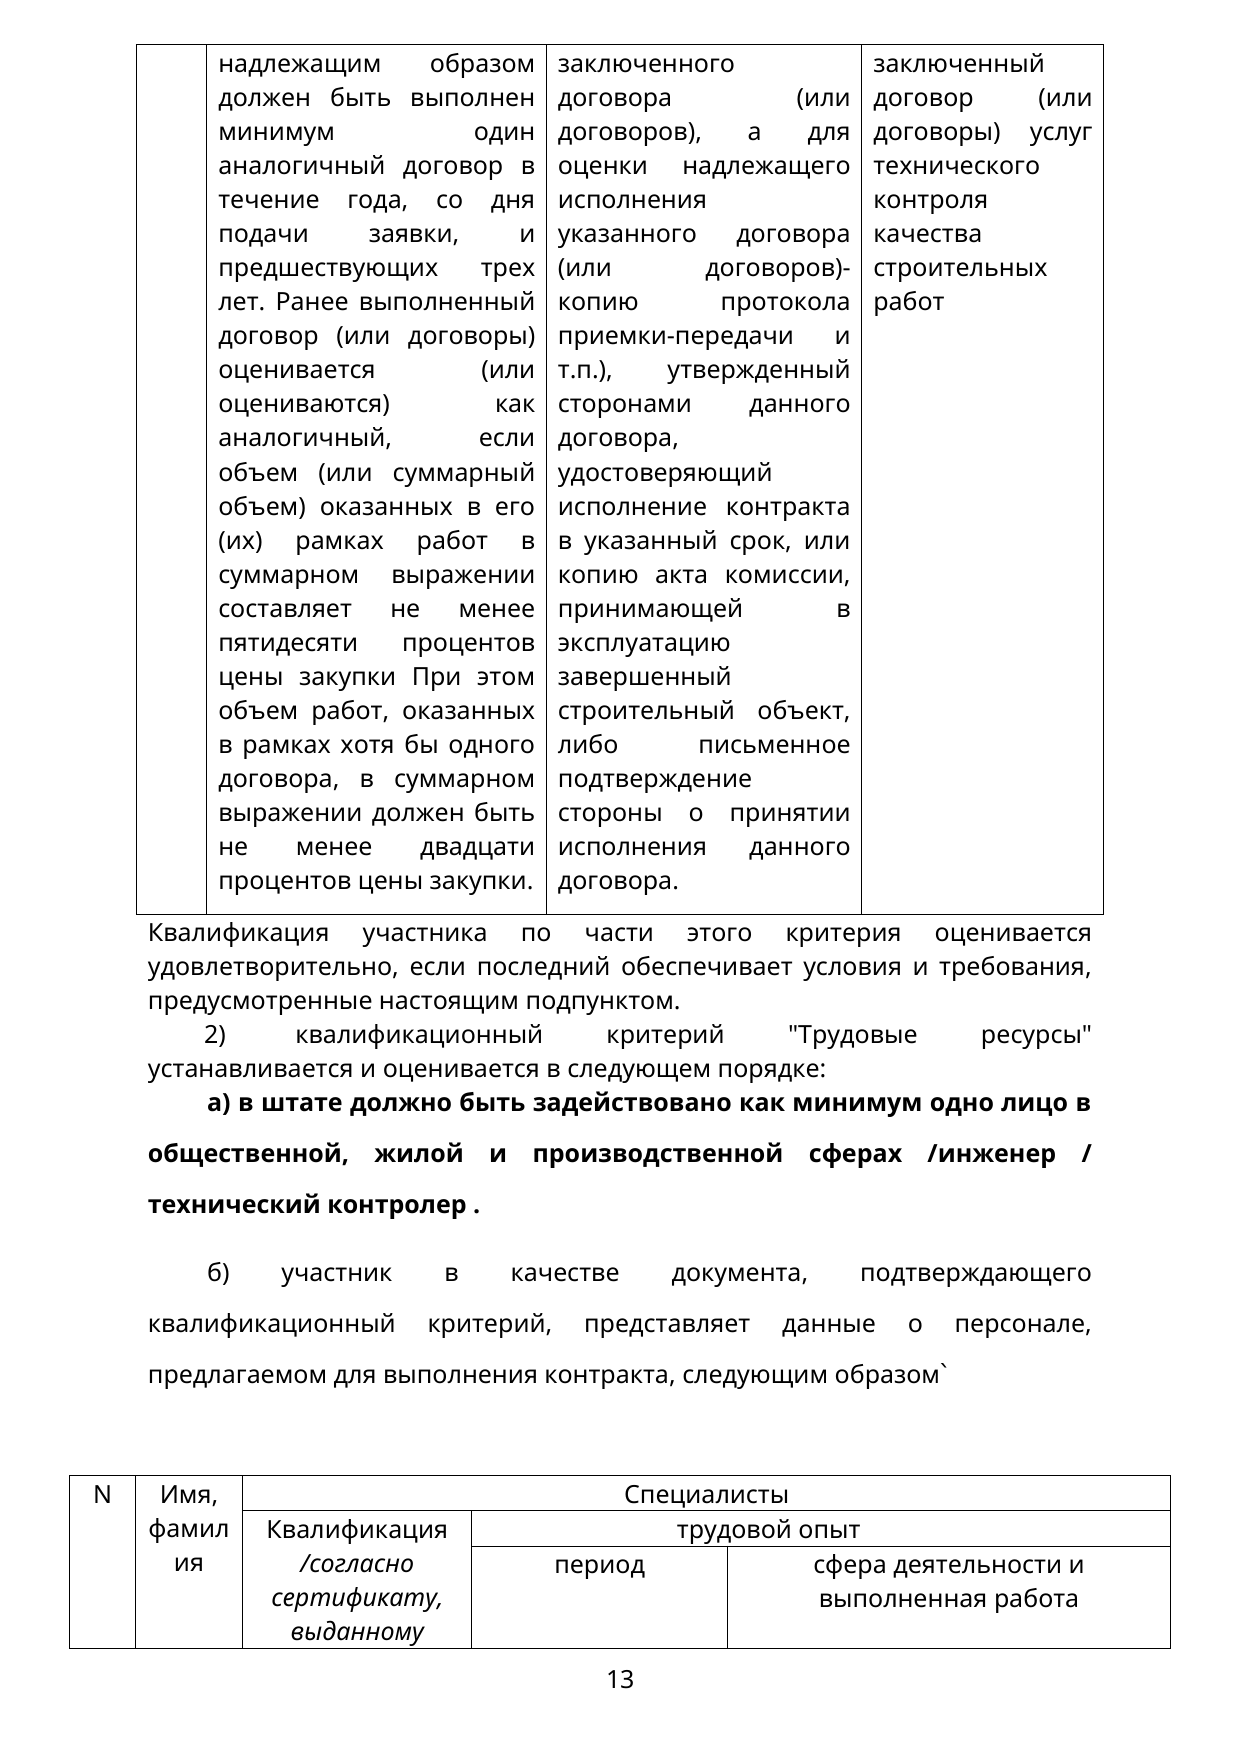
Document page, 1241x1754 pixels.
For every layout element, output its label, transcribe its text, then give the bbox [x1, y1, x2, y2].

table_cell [207, 45, 546, 914]
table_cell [862, 45, 1103, 914]
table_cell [728, 1547, 1170, 1648]
table_header Имя, фамилия [136, 1476, 242, 1648]
table_header N [70, 1476, 135, 1648]
table_cell 1 [137, 45, 206, 914]
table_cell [547, 45, 861, 914]
table_header Специалисты [243, 1476, 1170, 1510]
text б) участник в качестве документа, подтверждающего квалификационный критерий, представляет данные о персонале, предлагаемом для выполнения контракта, следующим образом՝ [148, 1255, 1092, 1391]
text а) в штате должно быть задействовано как минимум одно лицо в общественной, жилой и производственной сферах /инженер / технический контролер . [148, 1085, 1092, 1221]
table_cell период [472, 1547, 727, 1648]
text 2) квалификационный критерий "Трудовые ресурсы" устанавливается и оценивается в следующем порядке: [148, 1017, 1092, 1085]
text Квалификация участника по части этого критерия оценивается удовлетворительно, если последний обеспечивает условия и требования, предусмотренные настоящим подпунктом. [148, 915, 1092, 1017]
table_cell трудовой опыт [472, 1511, 1170, 1546]
table_cell Квалификация /согласно сертификату, выданному комитетом по градостроительству РА/ [243, 1511, 471, 1648]
